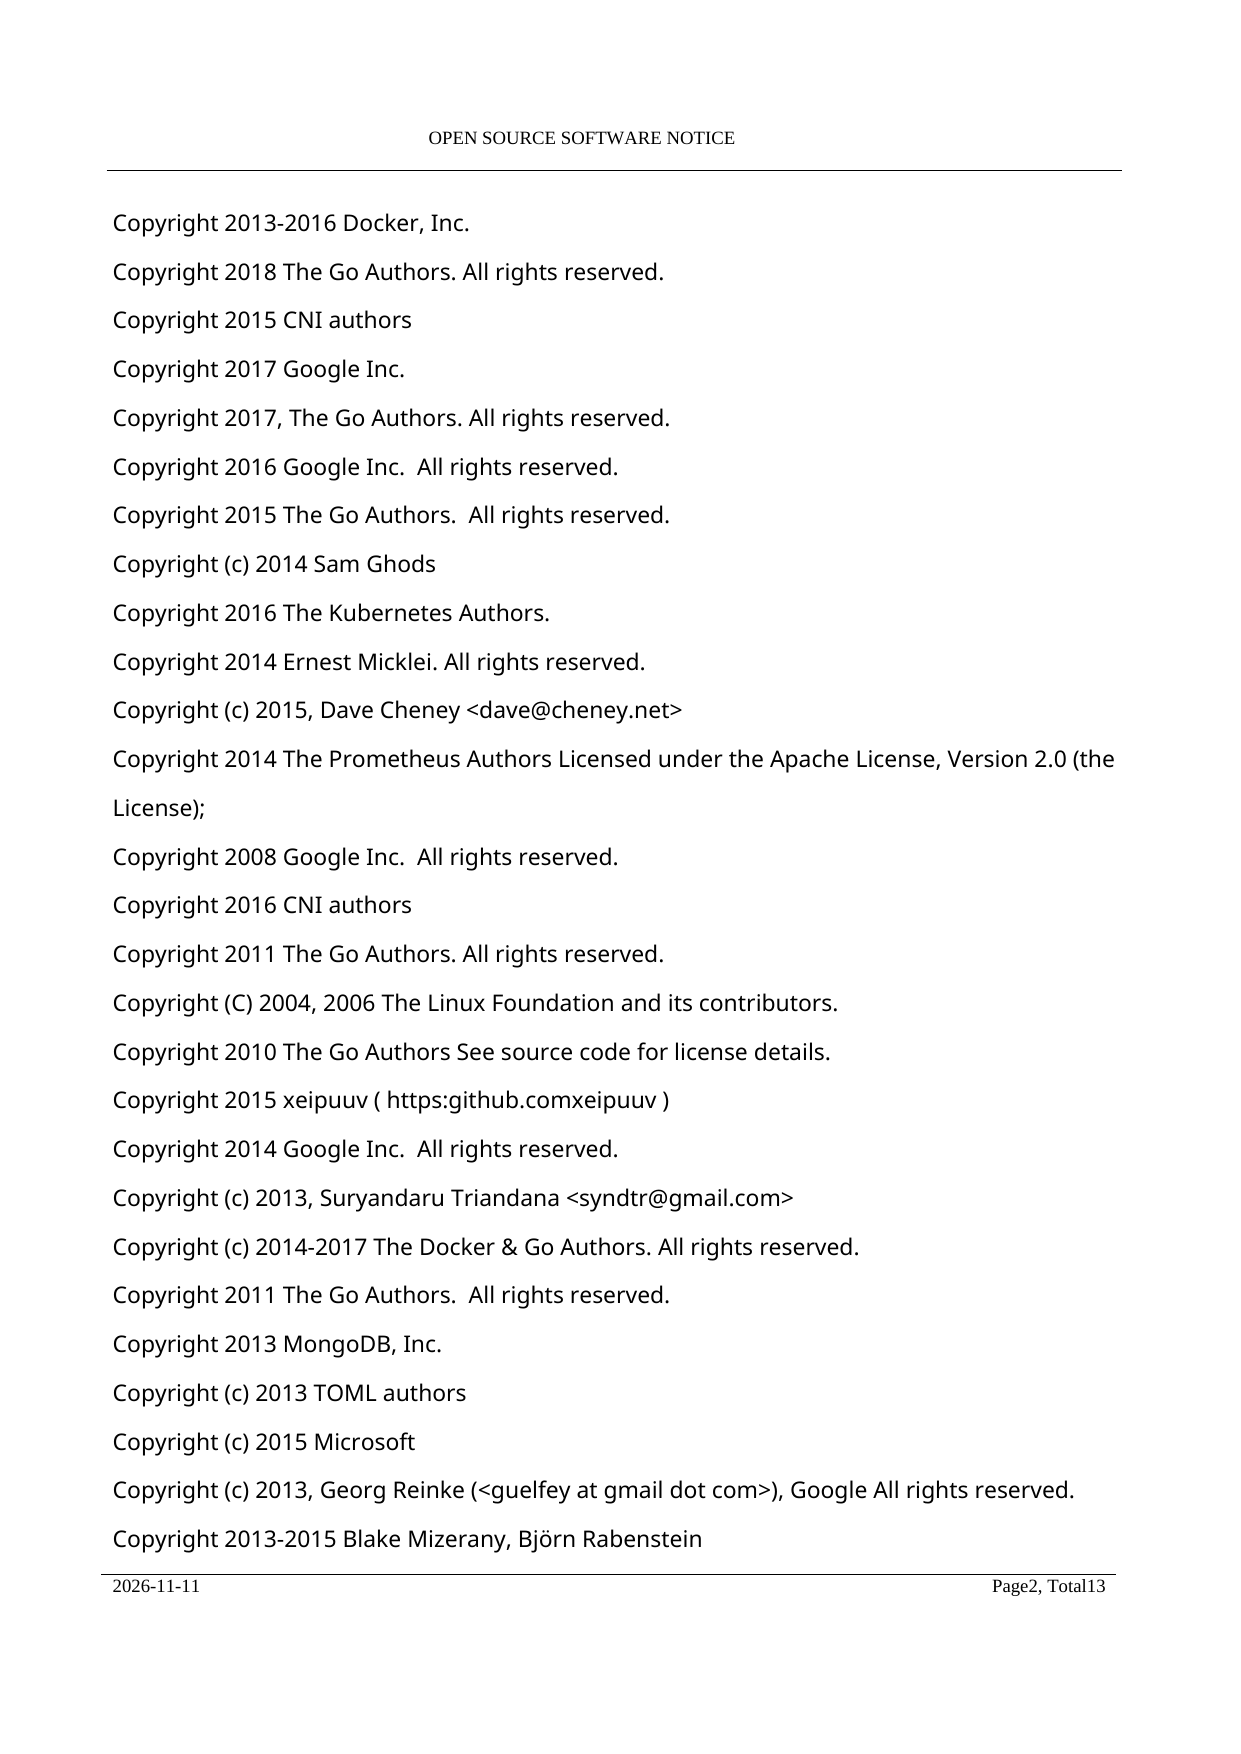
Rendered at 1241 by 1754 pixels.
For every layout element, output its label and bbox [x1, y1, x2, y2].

text [112, 206, 1128, 1555]
